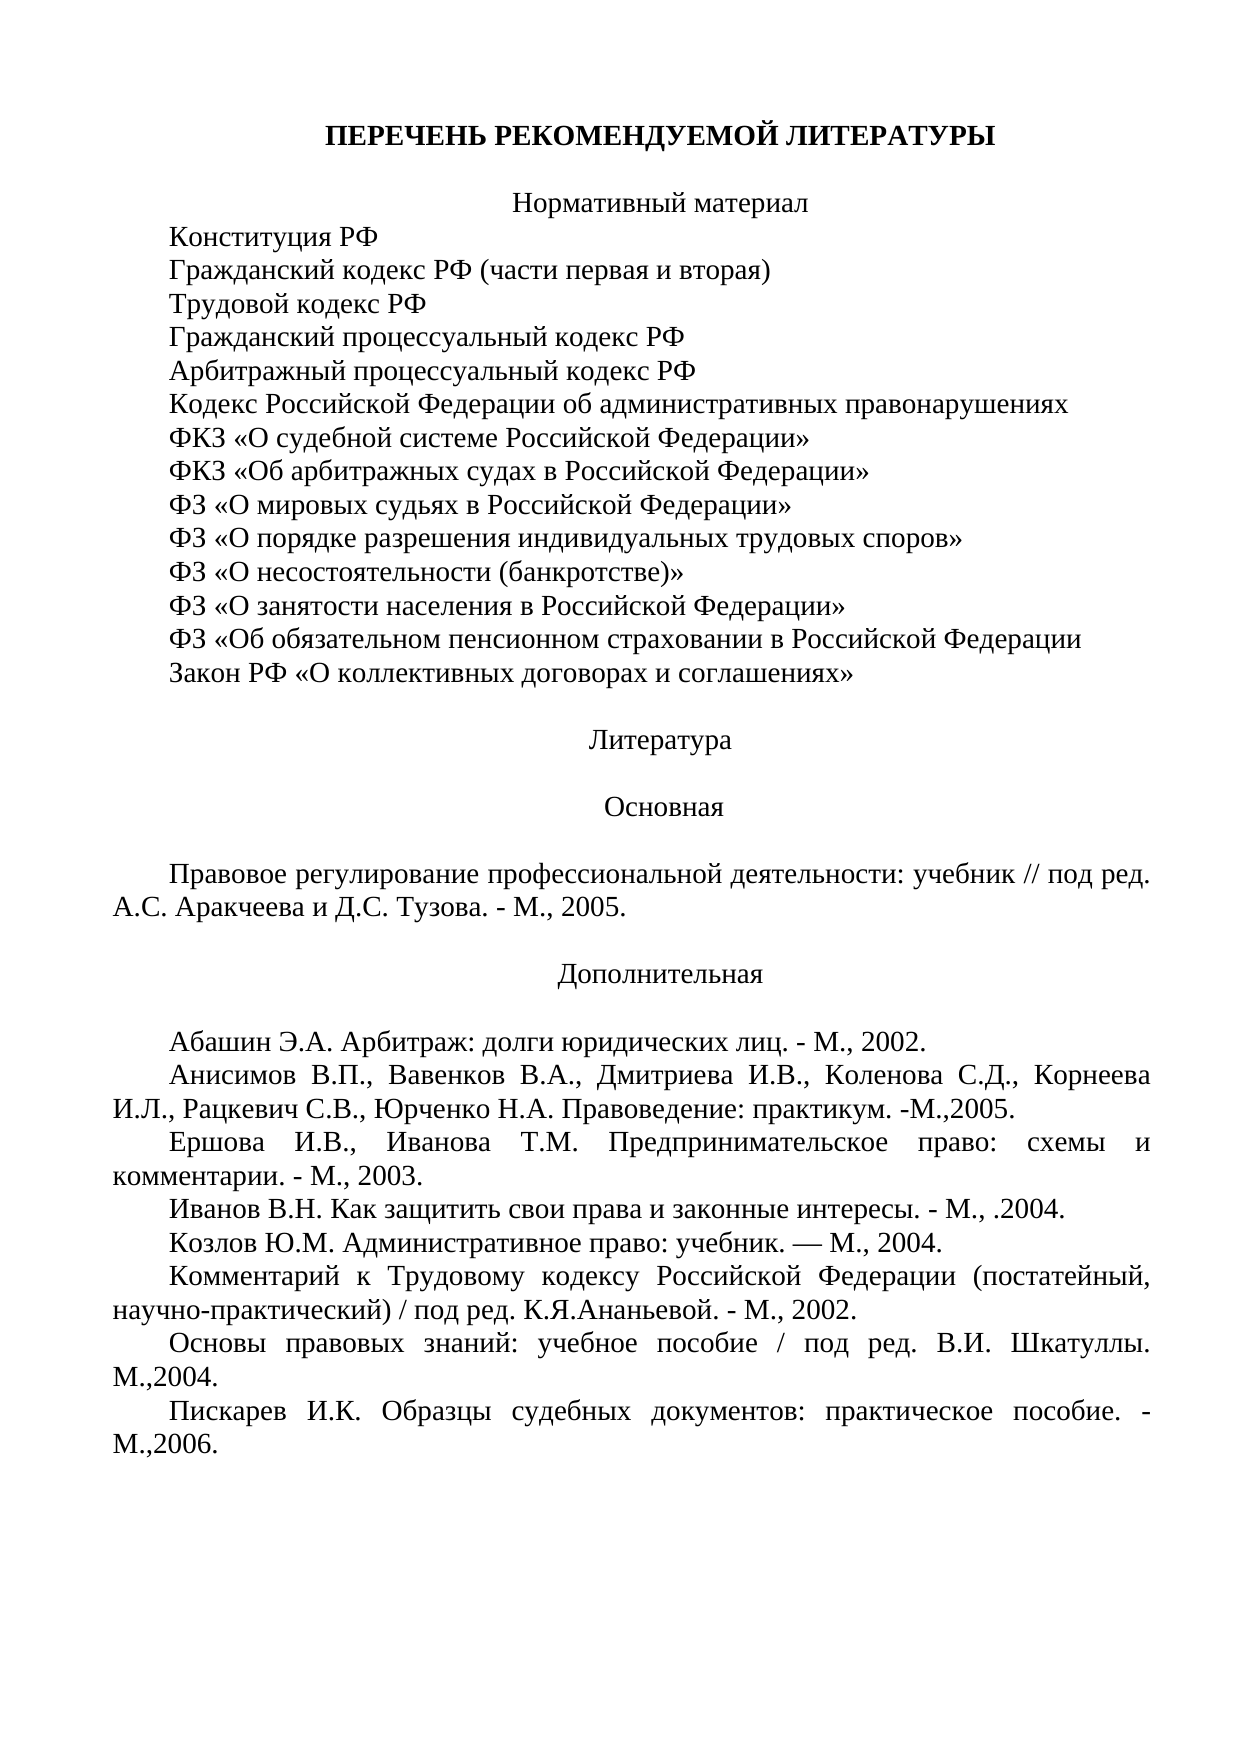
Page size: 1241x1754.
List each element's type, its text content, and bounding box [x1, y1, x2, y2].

text Анисимов В.П., Вавенков В.А., Дмитриева И.В., Коленова С.Д., Корнеева И.Л., Рацкевич С.В., Юрченко Н.А. Правоведение: практикум. -М.,2005. [112, 1057, 1152, 1124]
text ФЗ «О занятости населения в Российской Федерации» [112, 588, 1152, 621]
text ФЗ «О мировых судьях в Российской Федерации» [112, 487, 1152, 521]
text Конституция РФ [112, 219, 1152, 252]
text Гражданский процессуальный кодекс РФ [112, 319, 1152, 353]
text Трудовой кодекс РФ [112, 286, 1152, 319]
text Пискарев И.К. Образцы судебных документов: практическое пособие. -М.,2006. [112, 1393, 1152, 1460]
text Литература [112, 722, 1152, 755]
text Абашин Э.А. Арбитраж: долги юридических лиц. - М., 2002. [112, 1024, 1152, 1057]
text Основная [112, 789, 1152, 822]
text Нормативный материал [112, 185, 1152, 219]
text Комментарий к Трудовому кодексу Российской Федерации (постатейный, научно-практический) / под ред. К.Я.Ананьевой. - М., 2002. [112, 1258, 1152, 1326]
text ПЕРЕЧЕНЬ РЕКОМЕНДУЕМОЙ ЛИТЕРАТУРЫ [112, 118, 1152, 152]
text Правовое регулирование профессиональной деятельности: учебник // под ред. А.С. Аракчеева и Д.С. Тузова. - М., 2005. [112, 856, 1152, 923]
text ФЗ «О несостоятельности (банкротстве)» [112, 554, 1152, 588]
text Иванов В.Н. Как защитить свои права и законные интересы. - М., .2004. [112, 1191, 1152, 1225]
text ФКЗ «О судебной системе Российской Федерации» [112, 420, 1152, 453]
text Гражданский кодекс РФ (части первая и вторая) [112, 252, 1152, 286]
text ФКЗ «Об арбитражных судах в Российской Федерации» [112, 453, 1152, 487]
text Закон РФ «О коллективных договорах и соглашениях» [112, 655, 1152, 688]
text Ершова И.В., Иванова Т.М. Предпринимательское право: схемы и комментарии. - М., 2003. [112, 1124, 1152, 1191]
text Кодекс Российской Федерации об административных правонарушениях [112, 386, 1152, 420]
text ФЗ «Об обязательном пенсионном страховании в Российской Федерации [112, 621, 1152, 655]
text ФЗ «О порядке разрешения индивидуальных трудовых споров» [112, 521, 1152, 554]
text Арбитражный процессуальный кодекс РФ [112, 353, 1152, 386]
text Дополнительная [112, 957, 1152, 990]
text Козлов Ю.М. Административное право: учебник. — М., 2004. [112, 1225, 1152, 1258]
text Основы правовых знаний: учебное пособие / под ред. В.И. Шкатуллы. М.,2004. [112, 1326, 1152, 1393]
